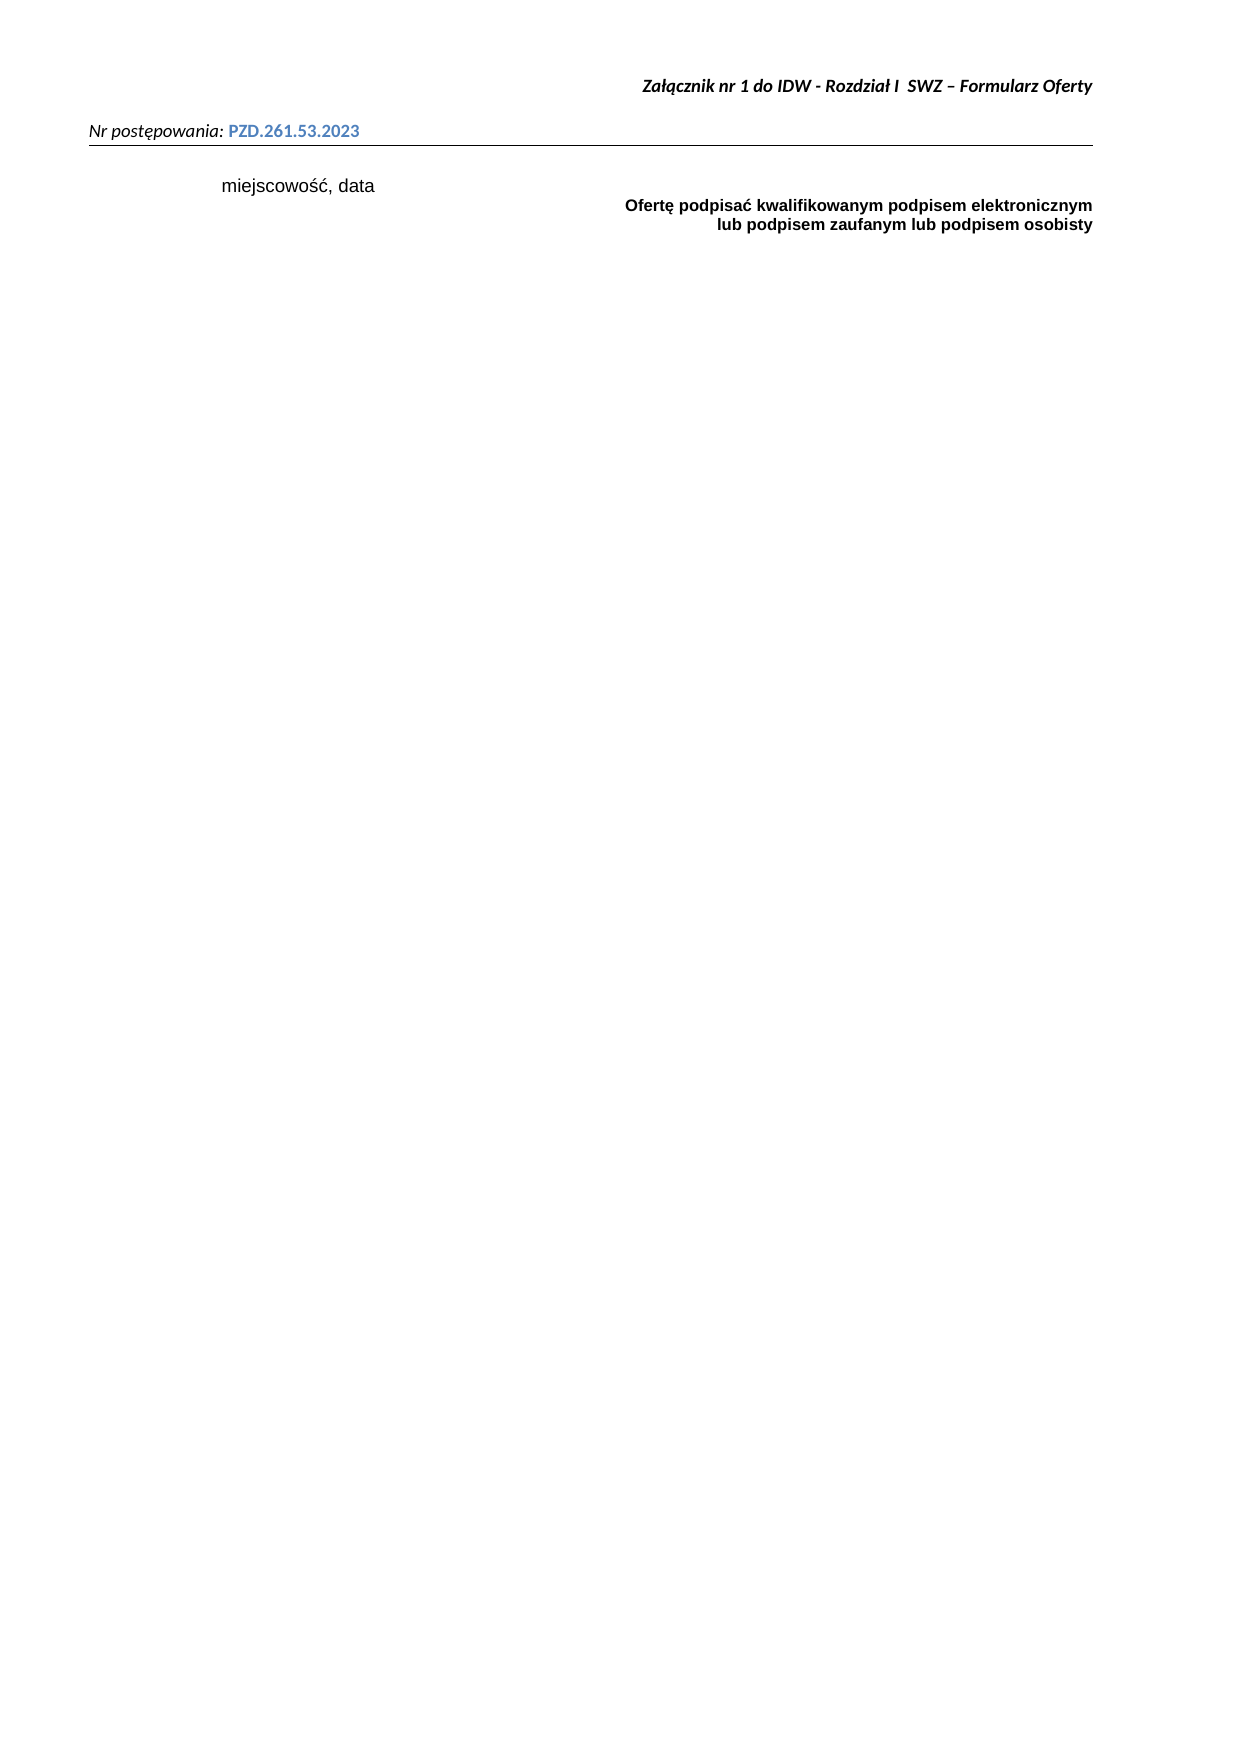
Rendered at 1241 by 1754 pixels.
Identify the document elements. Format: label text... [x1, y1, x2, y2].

text miejscowość, data [185, 174, 1093, 196]
text lub podpisem zaufanym lub podpisem osobisty [148, 215, 1093, 234]
text Ofertę podpisać kwalifikowanym podpisem elektronicznym [148, 196, 1093, 215]
